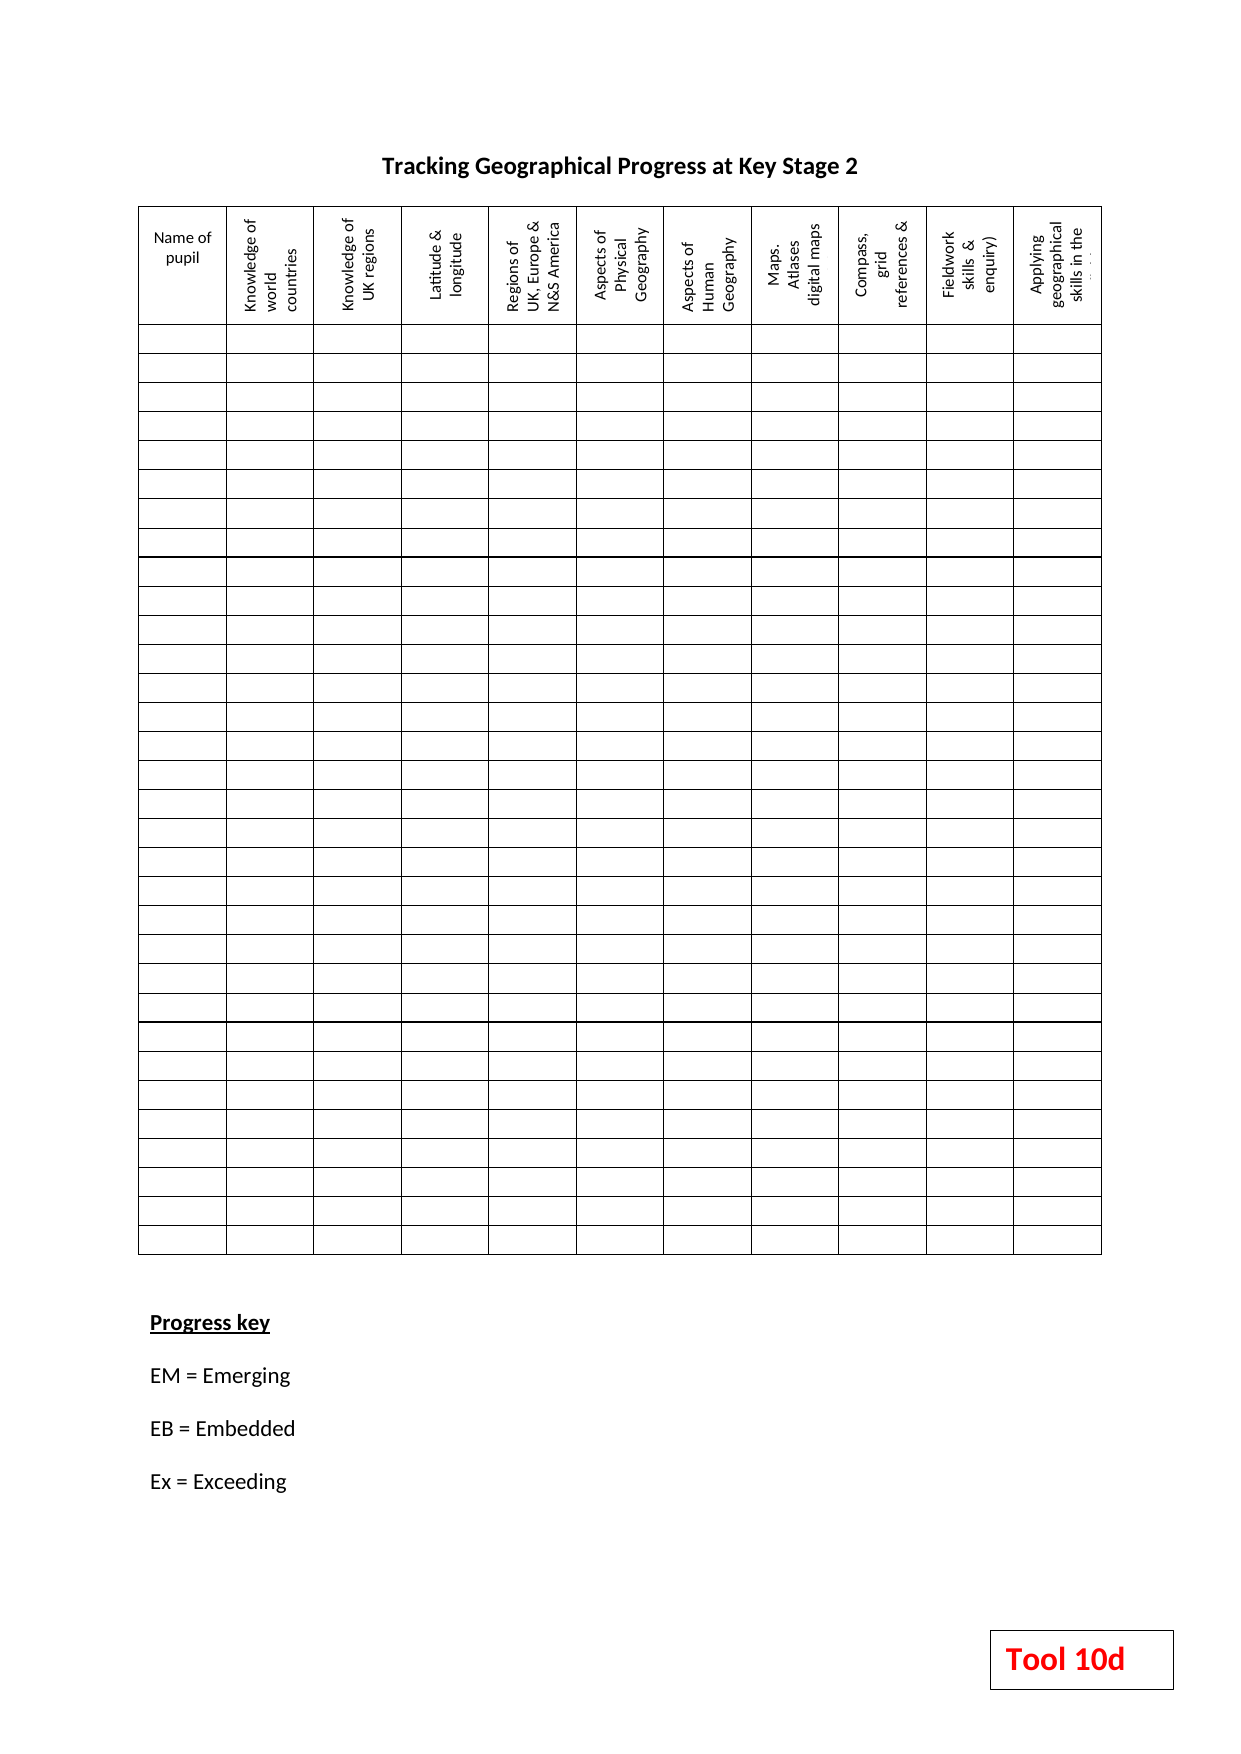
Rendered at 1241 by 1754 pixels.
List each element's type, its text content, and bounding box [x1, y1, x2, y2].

table_cell [1014, 848, 1101, 876]
table_cell [752, 761, 838, 789]
table_cell [839, 1226, 926, 1254]
table_cell [139, 383, 226, 411]
table_cell [489, 383, 576, 411]
table_cell [664, 819, 751, 847]
table_cell [227, 558, 313, 586]
table_cell [752, 1197, 838, 1225]
table_cell [664, 558, 751, 586]
table_cell [577, 674, 663, 702]
table_cell [489, 412, 576, 440]
table_cell [839, 877, 926, 905]
table_cell [927, 1168, 1013, 1196]
table_cell [489, 1023, 576, 1051]
table_cell [139, 877, 226, 905]
table_cell [927, 529, 1013, 556]
table_cell [1014, 906, 1101, 934]
table_cell [664, 1052, 751, 1079]
table_cell [314, 935, 401, 963]
table_cell [577, 645, 663, 673]
table_cell [839, 1110, 926, 1138]
table_cell [227, 1023, 313, 1051]
text Progress key [150, 1308, 1090, 1336]
table_cell [227, 1168, 313, 1196]
table_cell [752, 848, 838, 876]
table_cell [927, 325, 1013, 353]
table_cell [577, 441, 663, 469]
table_cell [664, 499, 751, 527]
table_cell [577, 412, 663, 440]
table_cell [1014, 1168, 1101, 1196]
table_cell [664, 1226, 751, 1254]
table_cell [664, 1110, 751, 1138]
table_cell [227, 499, 313, 527]
table_cell [752, 935, 838, 963]
table_cell [402, 1197, 488, 1225]
table_cell [1014, 325, 1101, 353]
table_cell [752, 645, 838, 673]
table_cell [752, 354, 838, 382]
table_cell [489, 558, 576, 586]
table_cell [227, 1226, 313, 1254]
table_cell [927, 1023, 1013, 1051]
table_cell [489, 1226, 576, 1254]
table_cell [664, 1197, 751, 1225]
table_cell [314, 1139, 401, 1167]
table_cell [839, 645, 926, 673]
table_cell [402, 529, 488, 556]
table_cell [227, 616, 313, 644]
table_header Latitude & longitude [402, 207, 488, 324]
table_cell [402, 412, 488, 440]
table_cell [314, 383, 401, 411]
table_cell [314, 325, 401, 353]
table_cell [314, 703, 401, 731]
table_cell [927, 994, 1013, 1021]
table_cell [227, 877, 313, 905]
table_cell [752, 1052, 838, 1079]
table_cell [927, 412, 1013, 440]
table_cell [314, 790, 401, 818]
table_cell [752, 1023, 838, 1051]
table_cell [314, 587, 401, 614]
table_cell [402, 790, 488, 818]
table_cell [489, 1197, 576, 1225]
table_cell [227, 645, 313, 673]
table_cell [664, 674, 751, 702]
table_cell [664, 529, 751, 556]
table_cell [314, 1052, 401, 1079]
table_cell [402, 645, 488, 673]
table_cell [139, 819, 226, 847]
table_cell [927, 819, 1013, 847]
table_cell [314, 645, 401, 673]
table_cell [139, 674, 226, 702]
table_cell [227, 587, 313, 614]
table_cell [664, 412, 751, 440]
table_cell [489, 819, 576, 847]
table_cell [489, 1110, 576, 1138]
table_cell [752, 1168, 838, 1196]
table_cell [664, 1081, 751, 1109]
table_cell [314, 1110, 401, 1138]
table_cell [839, 703, 926, 731]
table_cell [402, 354, 488, 382]
table_cell [489, 354, 576, 382]
table_cell [1014, 1052, 1101, 1079]
table_cell [402, 1168, 488, 1196]
table_cell [839, 1023, 926, 1051]
table_cell [402, 994, 488, 1021]
table_cell [752, 732, 838, 760]
table_cell [839, 1197, 926, 1225]
table_cell [927, 906, 1013, 934]
table_cell [752, 877, 838, 905]
table_cell [139, 1197, 226, 1225]
table_cell [402, 558, 488, 586]
table_cell [752, 674, 838, 702]
table_cell [752, 325, 838, 353]
table_cell [227, 790, 313, 818]
table_cell [402, 848, 488, 876]
table_cell [839, 761, 926, 789]
table_cell [664, 383, 751, 411]
table_cell [1014, 470, 1101, 498]
table_cell [577, 383, 663, 411]
table_cell [664, 877, 751, 905]
table_cell [139, 1110, 226, 1138]
table_cell [664, 906, 751, 934]
table_cell [489, 935, 576, 963]
table_cell [402, 703, 488, 731]
table_cell [489, 1168, 576, 1196]
table_cell [752, 1226, 838, 1254]
table_cell [664, 703, 751, 731]
table_cell [664, 1023, 751, 1051]
table_cell [402, 1110, 488, 1138]
table_cell [839, 529, 926, 556]
table_cell [402, 819, 488, 847]
table_cell [577, 1023, 663, 1051]
table_cell [927, 1110, 1013, 1138]
table_cell [314, 1197, 401, 1225]
table_cell [402, 383, 488, 411]
table_cell [752, 470, 838, 498]
table_cell [664, 761, 751, 789]
table_header Applying geographical skills in the field. [1014, 207, 1101, 324]
table_cell [752, 383, 838, 411]
table_cell [752, 790, 838, 818]
table_cell [139, 994, 226, 1021]
table_cell [139, 499, 226, 527]
table_cell [752, 441, 838, 469]
table_cell [839, 325, 926, 353]
table_cell [927, 1081, 1013, 1109]
table_cell [577, 587, 663, 614]
table_cell [314, 1081, 401, 1109]
table_cell [839, 354, 926, 382]
table_cell [139, 761, 226, 789]
table_cell [314, 1168, 401, 1196]
table_cell [839, 935, 926, 963]
table_cell [1014, 1226, 1101, 1254]
table_cell [139, 412, 226, 440]
table_cell [839, 499, 926, 527]
table_cell [1014, 587, 1101, 614]
table_cell [402, 674, 488, 702]
table_cell [927, 499, 1013, 527]
table_cell [577, 1052, 663, 1079]
table_cell [139, 1052, 226, 1079]
table_cell [577, 994, 663, 1021]
table_cell [139, 732, 226, 760]
table_cell [664, 994, 751, 1021]
table_cell [227, 1052, 313, 1079]
table_cell [227, 935, 313, 963]
table_cell [664, 616, 751, 644]
table_cell [1014, 935, 1101, 963]
table_cell [664, 848, 751, 876]
table_cell [402, 906, 488, 934]
table_cell [489, 732, 576, 760]
table_cell [927, 964, 1013, 992]
table_cell [839, 412, 926, 440]
table_cell [139, 1081, 226, 1109]
table_cell [139, 616, 226, 644]
table_cell [139, 1139, 226, 1167]
table_cell [227, 906, 313, 934]
table_cell [927, 616, 1013, 644]
table_cell [489, 994, 576, 1021]
table_header Compass, grid references & maps. [839, 207, 926, 324]
table_header Aspects of Physical Geography [577, 207, 663, 324]
table_cell [577, 1081, 663, 1109]
table_cell [139, 703, 226, 731]
table_cell [1014, 645, 1101, 673]
table_cell [577, 529, 663, 556]
table_cell [227, 1139, 313, 1167]
table_cell [227, 994, 313, 1021]
table_cell [489, 674, 576, 702]
table_cell [752, 1081, 838, 1109]
table_cell [577, 848, 663, 876]
table_cell [577, 1197, 663, 1225]
table_cell [577, 1226, 663, 1254]
table_cell [489, 848, 576, 876]
table_cell [1014, 558, 1101, 586]
table_header Knowledge of world countries [227, 207, 313, 324]
table_cell [402, 1081, 488, 1109]
table_cell [314, 674, 401, 702]
table_cell [664, 790, 751, 818]
table_cell [1014, 790, 1101, 818]
table_cell [839, 1081, 926, 1109]
table_cell [227, 441, 313, 469]
table_cell [227, 529, 313, 556]
table_cell [402, 499, 488, 527]
table_cell [139, 325, 226, 353]
table_cell [139, 848, 226, 876]
table_cell [839, 383, 926, 411]
table_cell [664, 1168, 751, 1196]
table_cell [1014, 877, 1101, 905]
table_cell [227, 383, 313, 411]
table_cell [227, 1081, 313, 1109]
table_header Maps. Atlases digital maps & globes [752, 207, 838, 324]
table_cell [402, 616, 488, 644]
table_cell [402, 1052, 488, 1079]
table_cell [489, 645, 576, 673]
table_cell [1014, 819, 1101, 847]
table_cell [227, 964, 313, 992]
table_cell [402, 1023, 488, 1051]
table_cell [752, 994, 838, 1021]
table_cell [314, 761, 401, 789]
table_cell [839, 1139, 926, 1167]
table_cell [402, 587, 488, 614]
table_cell [664, 441, 751, 469]
table_cell [839, 1168, 926, 1196]
table_cell [314, 994, 401, 1021]
table_cell [314, 877, 401, 905]
table_cell [577, 1110, 663, 1138]
table_cell [314, 964, 401, 992]
table_cell [664, 470, 751, 498]
table_cell [489, 499, 576, 527]
table_cell [139, 529, 226, 556]
table_cell [839, 616, 926, 644]
table_cell [139, 558, 226, 586]
table_cell [839, 848, 926, 876]
table_cell [227, 674, 313, 702]
table_cell [139, 964, 226, 992]
table_cell [314, 1023, 401, 1051]
table_cell [489, 906, 576, 934]
table_cell [489, 1081, 576, 1109]
table_cell [314, 499, 401, 527]
table_header Aspects of Human Geography [664, 207, 751, 324]
table_cell [752, 587, 838, 614]
table_cell [752, 1139, 838, 1167]
table_cell [577, 790, 663, 818]
table_cell [489, 964, 576, 992]
table_cell [577, 1168, 663, 1196]
table_cell [402, 964, 488, 992]
table_cell [489, 1052, 576, 1079]
table_cell [927, 732, 1013, 760]
table_cell [927, 441, 1013, 469]
table_cell [1014, 732, 1101, 760]
table_cell [1014, 1110, 1101, 1138]
text Tracking Geographical Progress at Key Stage 2 [150, 150, 1090, 181]
table_cell [927, 848, 1013, 876]
table_cell [839, 674, 926, 702]
table_cell [489, 441, 576, 469]
table_cell [139, 587, 226, 614]
table_cell [752, 703, 838, 731]
table_cell [927, 1139, 1013, 1167]
table_cell [577, 354, 663, 382]
table_cell [839, 470, 926, 498]
table_cell [227, 325, 313, 353]
table_cell [1014, 441, 1101, 469]
table_cell [1014, 761, 1101, 789]
table_cell [752, 529, 838, 556]
table_cell [227, 1197, 313, 1225]
table_cell [927, 1052, 1013, 1079]
table_cell [227, 1110, 313, 1138]
table_cell [1014, 994, 1101, 1021]
table_cell [139, 470, 226, 498]
table_cell [402, 761, 488, 789]
table_cell [839, 587, 926, 614]
table_cell [489, 325, 576, 353]
table_cell [402, 441, 488, 469]
table_cell [839, 964, 926, 992]
table_cell [489, 470, 576, 498]
table_cell [664, 935, 751, 963]
table_cell [227, 412, 313, 440]
table_cell [752, 964, 838, 992]
table_cell [1014, 499, 1101, 527]
table_cell [664, 732, 751, 760]
table_cell [927, 1197, 1013, 1225]
table_cell [489, 529, 576, 556]
table_cell [139, 354, 226, 382]
table_cell [139, 1168, 226, 1196]
table_cell [227, 732, 313, 760]
text EB = Embedded [150, 1414, 1090, 1442]
table_header Fieldwork skills & enquiry) process [927, 207, 1013, 324]
table_cell [927, 674, 1013, 702]
table_cell [839, 819, 926, 847]
table_cell [577, 906, 663, 934]
table_cell [489, 790, 576, 818]
table_cell [227, 354, 313, 382]
table_cell [664, 354, 751, 382]
table_cell [577, 732, 663, 760]
table_cell [577, 499, 663, 527]
table_cell [227, 819, 313, 847]
table_cell [402, 732, 488, 760]
table_cell [139, 1023, 226, 1051]
table_cell [314, 441, 401, 469]
table_cell [314, 470, 401, 498]
table_cell [664, 587, 751, 614]
table_cell [314, 558, 401, 586]
table_cell [839, 994, 926, 1021]
table_cell [227, 470, 313, 498]
table_cell [1014, 1197, 1101, 1225]
table_cell [1014, 412, 1101, 440]
table_cell [314, 1226, 401, 1254]
table_cell [314, 732, 401, 760]
table_cell [1014, 1081, 1101, 1109]
table_cell [839, 1052, 926, 1079]
table_cell [927, 558, 1013, 586]
table_cell [927, 877, 1013, 905]
table_cell [139, 790, 226, 818]
table_cell [664, 325, 751, 353]
table_cell [402, 877, 488, 905]
table_cell [489, 587, 576, 614]
table_cell [839, 906, 926, 934]
table_cell [927, 703, 1013, 731]
table_cell [577, 819, 663, 847]
table_cell [664, 645, 751, 673]
table_cell [577, 935, 663, 963]
table_cell [1014, 964, 1101, 992]
table_cell [577, 470, 663, 498]
table_cell [664, 1139, 751, 1167]
table_cell [664, 964, 751, 992]
text EM = Emerging [150, 1361, 1090, 1389]
table_cell [402, 325, 488, 353]
table_cell [927, 354, 1013, 382]
table_cell [1014, 383, 1101, 411]
table_cell [577, 558, 663, 586]
table_cell [577, 761, 663, 789]
table_cell [752, 906, 838, 934]
text Ex = Exceeding [150, 1467, 1090, 1495]
table_cell [1014, 674, 1101, 702]
table_cell [927, 587, 1013, 614]
table_cell [927, 645, 1013, 673]
table_cell [577, 877, 663, 905]
table_cell [927, 383, 1013, 411]
table_cell [314, 616, 401, 644]
table_cell [489, 877, 576, 905]
table_cell [752, 558, 838, 586]
table_cell [489, 616, 576, 644]
table_cell [314, 906, 401, 934]
table_cell [139, 906, 226, 934]
table_cell [1014, 354, 1101, 382]
table_cell [227, 703, 313, 731]
table_cell [489, 761, 576, 789]
table_cell [752, 616, 838, 644]
table_cell [314, 819, 401, 847]
table_cell [139, 645, 226, 673]
table_cell [314, 354, 401, 382]
table_cell [927, 470, 1013, 498]
table_cell [577, 964, 663, 992]
table_cell [1014, 703, 1101, 731]
table_cell [839, 441, 926, 469]
table_cell [139, 1226, 226, 1254]
table_cell [752, 499, 838, 527]
table_cell [139, 441, 226, 469]
table_cell [139, 935, 226, 963]
table_cell [839, 790, 926, 818]
table_cell [227, 761, 313, 789]
table_cell [314, 412, 401, 440]
table_cell [489, 1139, 576, 1167]
table_cell [314, 848, 401, 876]
table_cell [839, 558, 926, 586]
table_cell [927, 935, 1013, 963]
table_cell [1014, 616, 1101, 644]
table_header Knowledge of UK regions [314, 207, 401, 324]
table_header Regions of UK, Europe & N&S America [489, 207, 576, 324]
table_cell [927, 761, 1013, 789]
table_cell [1014, 529, 1101, 556]
table_cell [402, 470, 488, 498]
table_cell [752, 819, 838, 847]
table_cell [577, 325, 663, 353]
table_cell [402, 1226, 488, 1254]
table_cell [839, 732, 926, 760]
table_cell [752, 1110, 838, 1138]
table_cell [927, 790, 1013, 818]
table_cell [402, 935, 488, 963]
table_cell [927, 1226, 1013, 1254]
table_cell [752, 412, 838, 440]
table_cell [577, 616, 663, 644]
table_cell [1014, 1023, 1101, 1051]
table_cell [489, 703, 576, 731]
table_cell [402, 1139, 488, 1167]
table_cell [577, 1139, 663, 1167]
table_cell [314, 529, 401, 556]
table_cell [577, 703, 663, 731]
table_cell [227, 848, 313, 876]
table_cell [1014, 1139, 1101, 1167]
table_header Name of pupil [139, 207, 226, 324]
